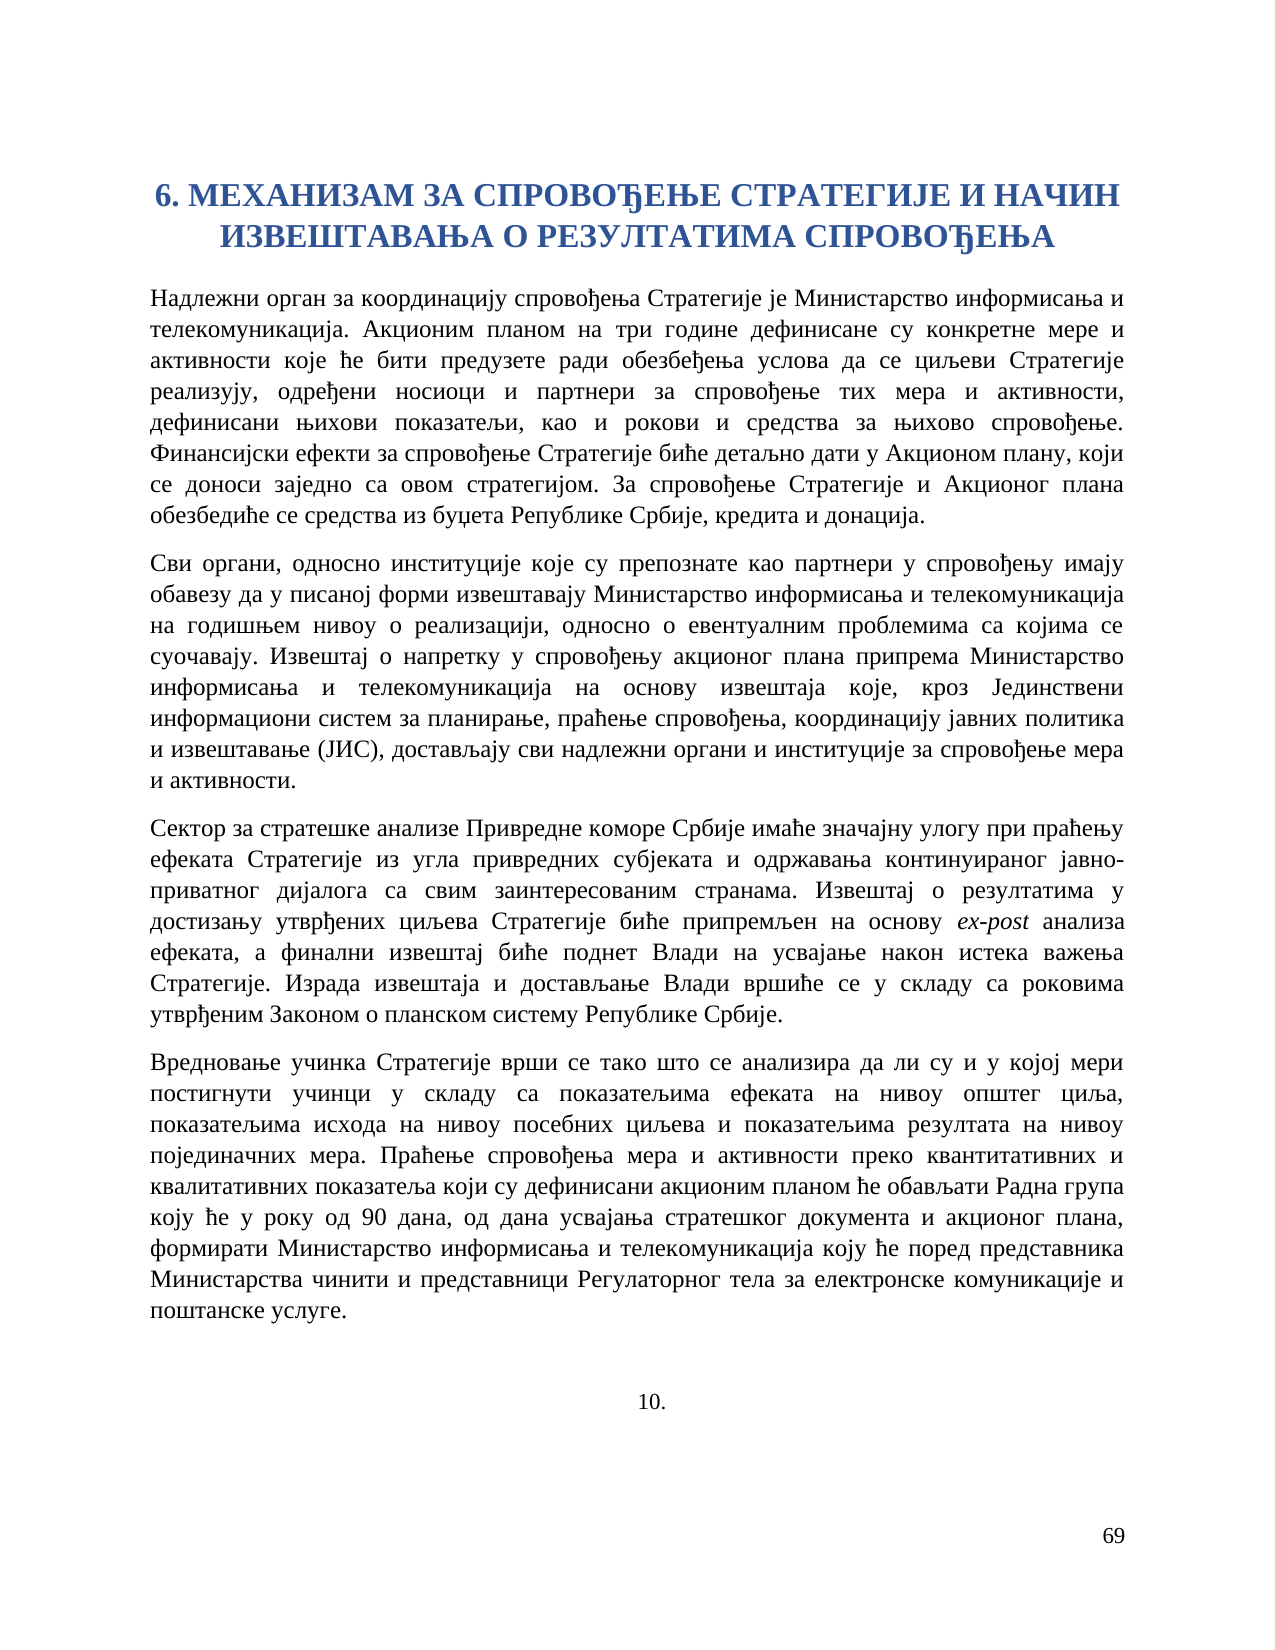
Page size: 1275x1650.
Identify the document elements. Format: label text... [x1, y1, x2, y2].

subtitle 6. МЕХАНИЗАМ ЗА СПРОВОЂЕЊЕ СТРАТЕГИЈЕ И НАЧИН ИЗВЕШТАВАЊА О РЕЗУЛТАТИМА СПРОВОЂЕЊА [150, 175, 1125, 255]
